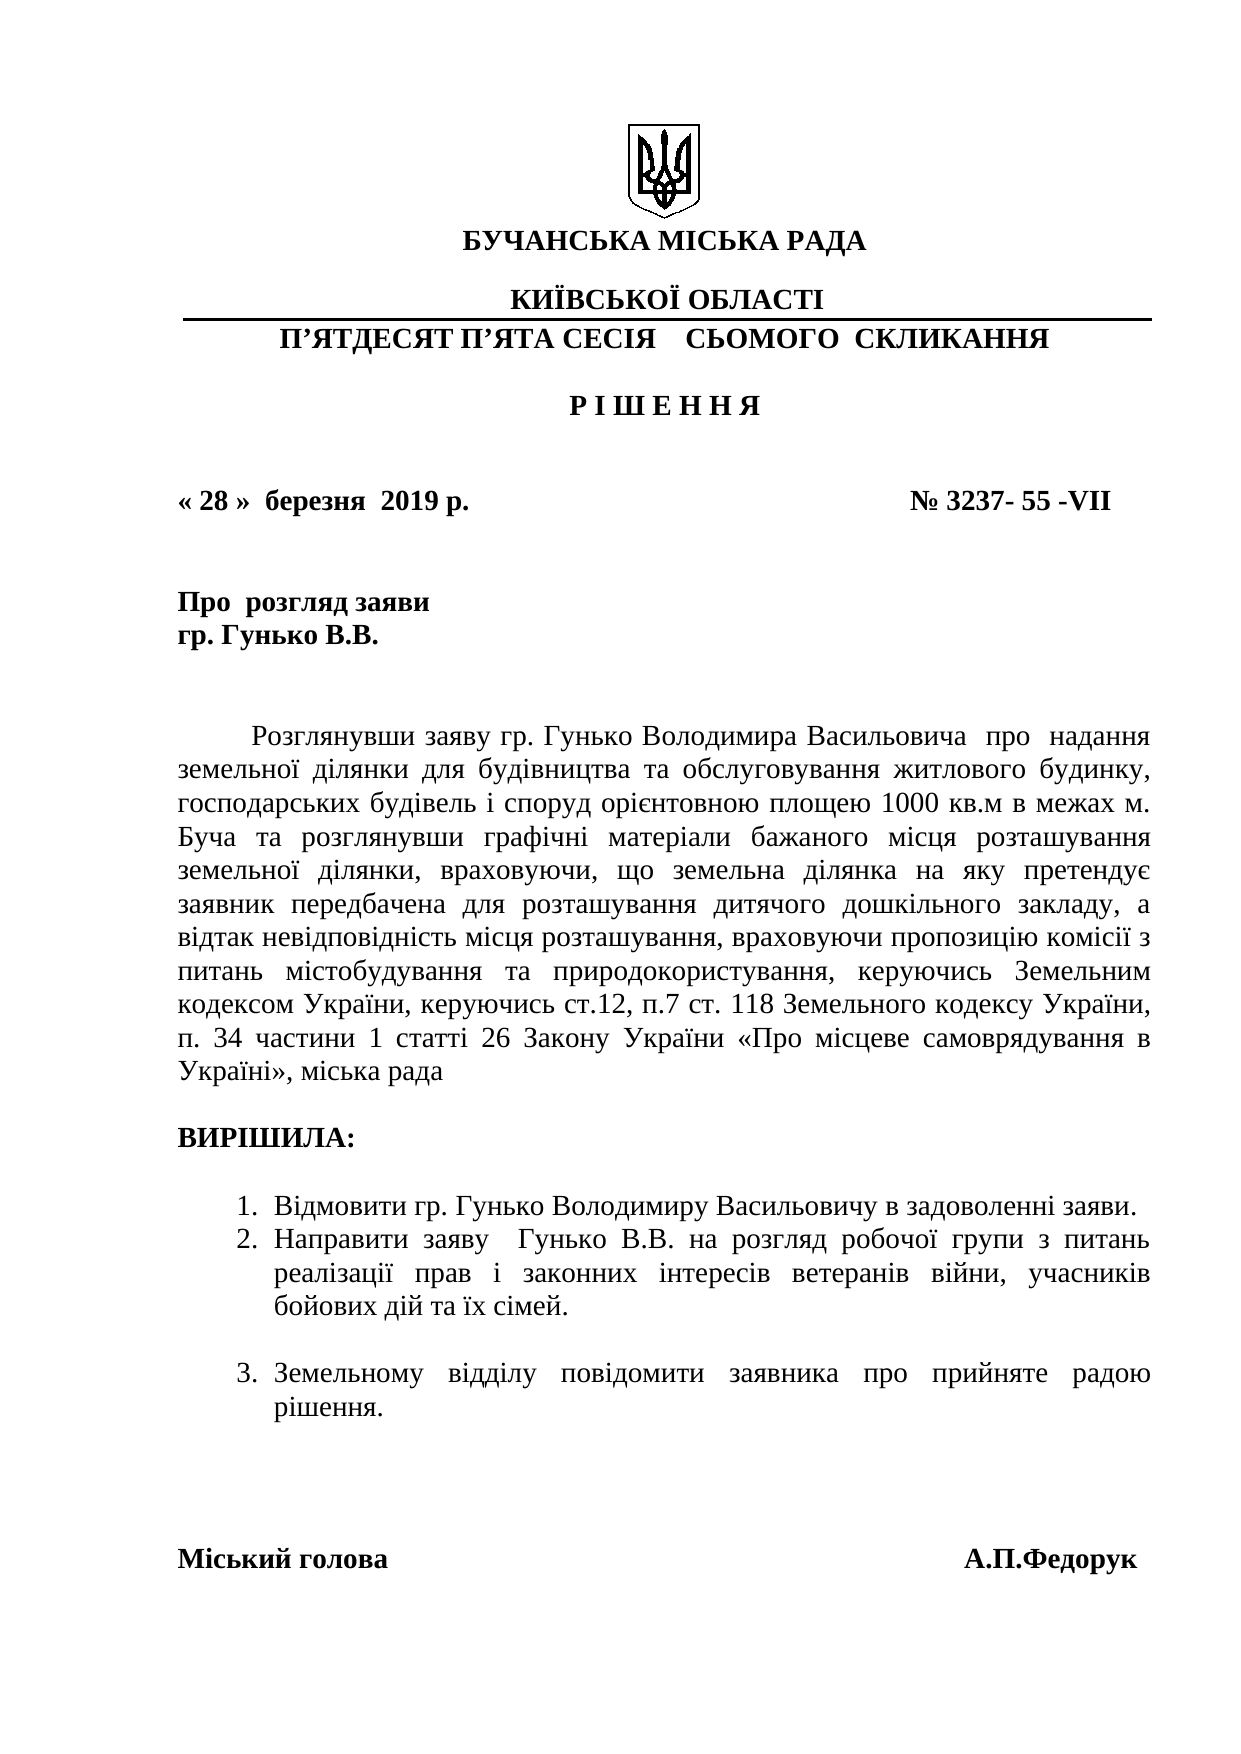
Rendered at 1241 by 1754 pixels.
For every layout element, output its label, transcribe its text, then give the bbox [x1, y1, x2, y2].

text БУЧАНСЬКА МІСЬКА РАДА [177, 223, 1152, 256]
text П’ЯТДЕСЯТ П’ЯТА СЕСІЯ СЬОМОГО СКЛИКАННЯ [177, 321, 1152, 354]
text КИЇВСЬКОЇ ОБЛАСТІ [183, 282, 1152, 318]
text Міський голова А.П.Федорук [177, 1541, 1152, 1575]
text гр. Гунько В.В. [177, 617, 1152, 651]
text Про розгляд заяви [177, 584, 1152, 617]
list Направити заяву Гунько В.В. на розгляд робочої групи з питань реалізації прав і законних інтересів ветеранів війни, учасників бойових дій та їх сімей. [236, 1221, 1152, 1322]
list Земельному відділу повідомити заявника про прийняте радою рішення. [236, 1355, 1152, 1422]
list Відмовити гр. Гунько Володимиру Васильовичу в задоволенні заяви. [236, 1188, 1152, 1221]
text ВИРІШИЛА: [177, 1121, 1152, 1154]
text « 28 » березня 2019 р. № 3237- 55 -VІІ [177, 483, 1152, 517]
text Р І Ш Е Н Н Я [177, 388, 1152, 422]
text Розглянувши заяву гр. Гунько Володимира Васильовича про надання земельної ділянки для будівництва та обслуговування житлового будинку, господарських будівель і споруд орієнтовною площею 1000 кв.м в межах м. Буча та розглянувши графічні матеріали бажаного місця розташування земельної ділянки, враховуючи, що земельна ділянка на яку претендує заявник передбачена для розташування дитячого дошкільного закладу, а відтак невідповідність місця розташування, враховуючи пропозицію комісії з питань містобудування та природокористування, керуючись Земельним кодексом України, керуючись ст.12, п.7 ст. 118 Земельного кодексу України, п. 34 частини 1 статті 26 Закону України «Про місцеве самоврядування в Україні», міська рада [177, 718, 1152, 1087]
